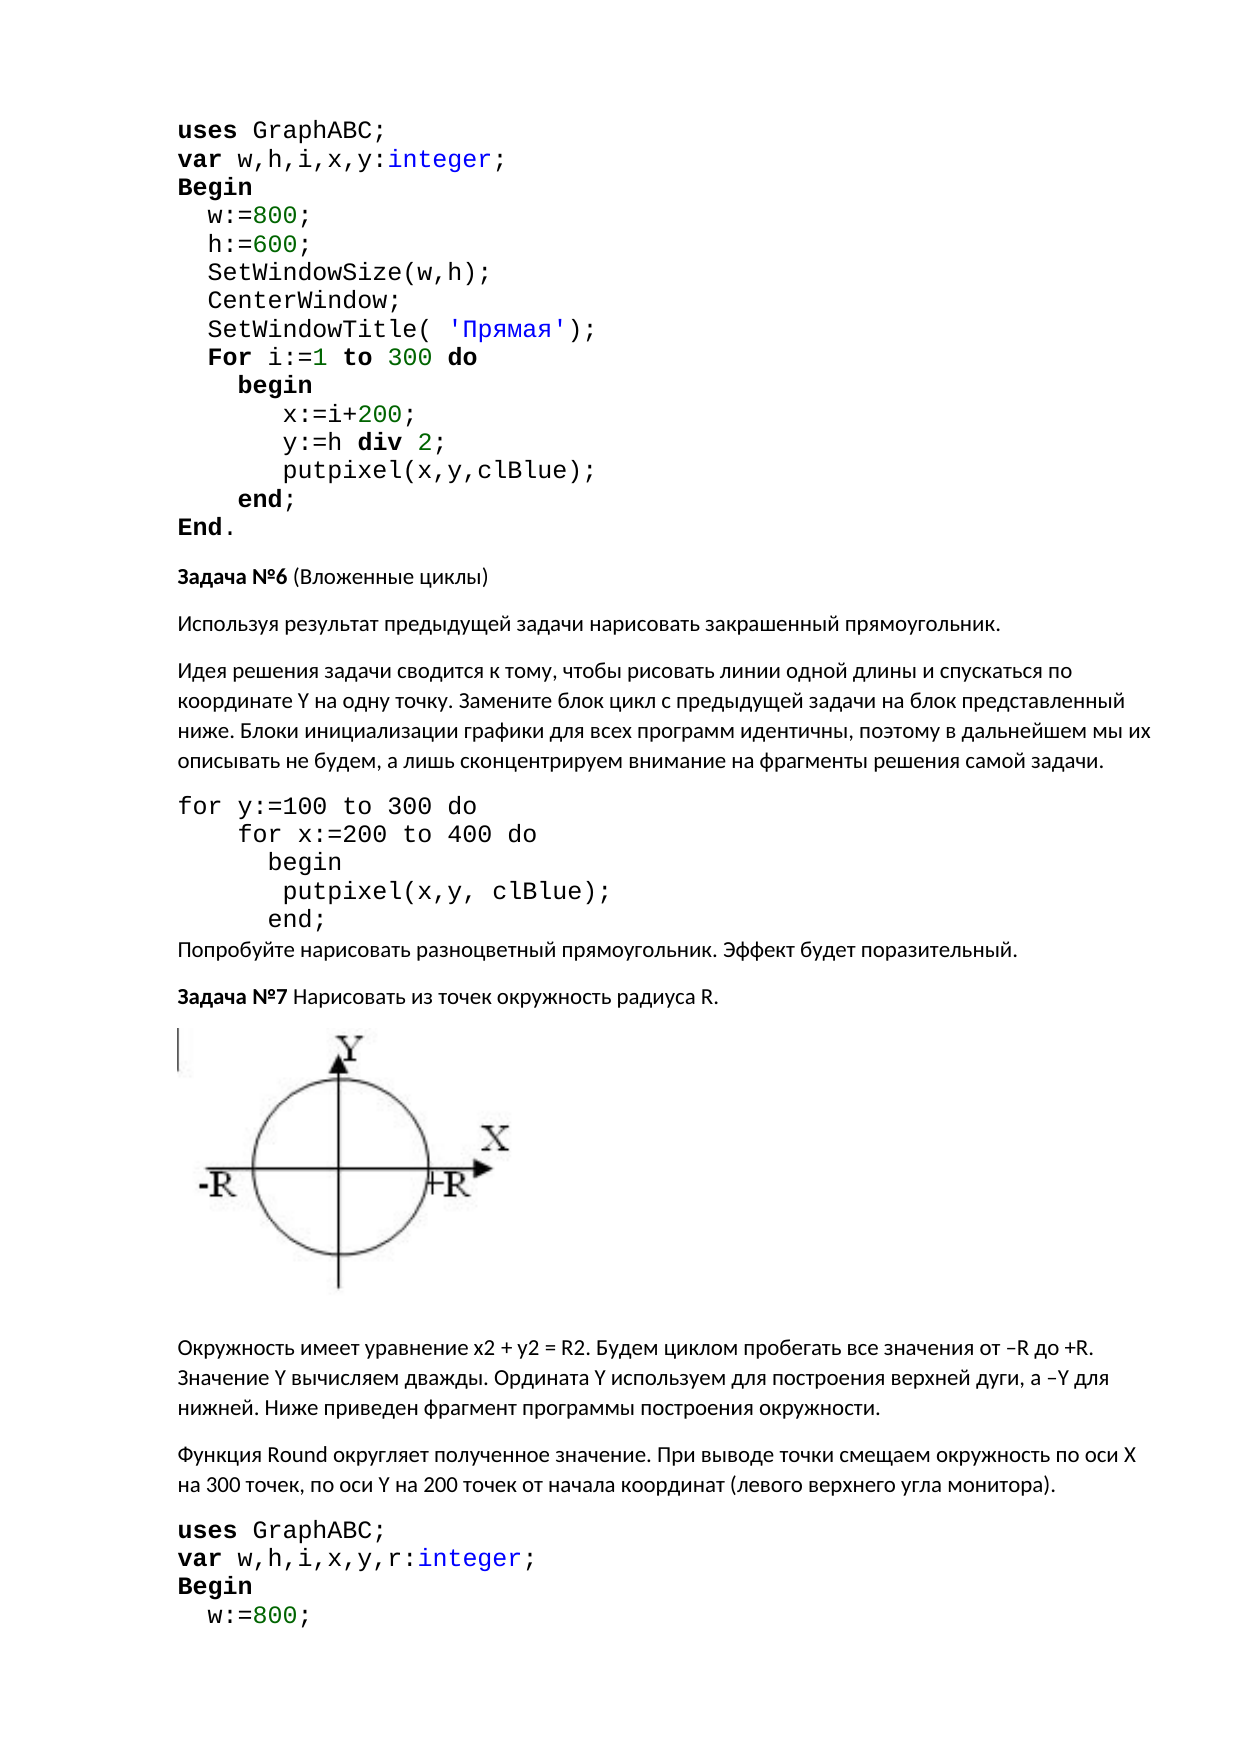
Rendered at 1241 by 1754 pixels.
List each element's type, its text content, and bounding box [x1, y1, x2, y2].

text end; [177, 907, 1152, 935]
text SetWindowTitle( 'Прямая'); [177, 316, 1152, 345]
text For i:=1 to 300 do [177, 345, 1152, 373]
text putpixel(x,y,clBlue); [177, 458, 1152, 486]
text End. [177, 515, 1152, 543]
text Задача №6 (Вложенные циклы) [177, 562, 1152, 590]
text Функция Round округляет полученное значение. При выводе точки смещаем окружность по оси X на 300 точек, по оси Y на 200 точек от начала координат (левого верхнего угла монитора). [177, 1440, 1152, 1498]
text begin [177, 850, 1152, 878]
text x:=i+200; [177, 401, 1152, 430]
text Окружность имеет уравнение x2 + y2 = R2. Будем циклом пробегать все значения от –R до +R. Значение Y вычисляем дважды. Ордината Y используем для построения верхней дуги, а –Y для нижней. Ниже приведен фрагмент программы построения окружности. [177, 1333, 1152, 1421]
text Задача №7 Нарисовать из точек окружность радиуса R. [177, 982, 1152, 1010]
text Идея решения задачи сводится к тому, чтобы рисовать линии одной длины и спускаться по координате Y на одну точку. Замените блок цикл с предыдущей задачи на блок представленный ниже. Блоки инициализации графики для всех программ идентичны, поэтому в дальнейшем мы их описывать не будем, а лишь сконцентрируем внимание на фрагменты решения самой задачи. [177, 656, 1152, 774]
text uses GraphABC; [177, 118, 1152, 146]
text putpixel(x,y, clBlue); [177, 878, 1152, 907]
text w:=800; [177, 203, 1152, 231]
text CenterWindow; [177, 288, 1152, 316]
text for x:=200 to 400 do [177, 822, 1152, 850]
text for y:=100 to 300 do [177, 793, 1152, 822]
text var w,h,i,x,y,r:integer; [177, 1546, 1152, 1574]
text SetWindowSize(w,h); [177, 260, 1152, 288]
text Используя результат предыдущей задачи нарисовать закрашенный прямоугольник. [177, 609, 1152, 637]
picture [177, 1028, 525, 1314]
text var w,h,i,x,y:integer; [177, 146, 1152, 175]
text Begin [177, 175, 1152, 203]
text begin [177, 373, 1152, 401]
text end; [177, 486, 1152, 515]
text Begin [177, 1574, 1152, 1602]
text h:=600; [177, 231, 1152, 260]
text uses GraphABC; [177, 1517, 1152, 1546]
text w:=800; [177, 1602, 1152, 1631]
text y:=h div 2; [177, 430, 1152, 458]
text Попробуйте нарисовать разноцветный прямоугольник. Эффект будет поразительный. [177, 935, 1152, 963]
